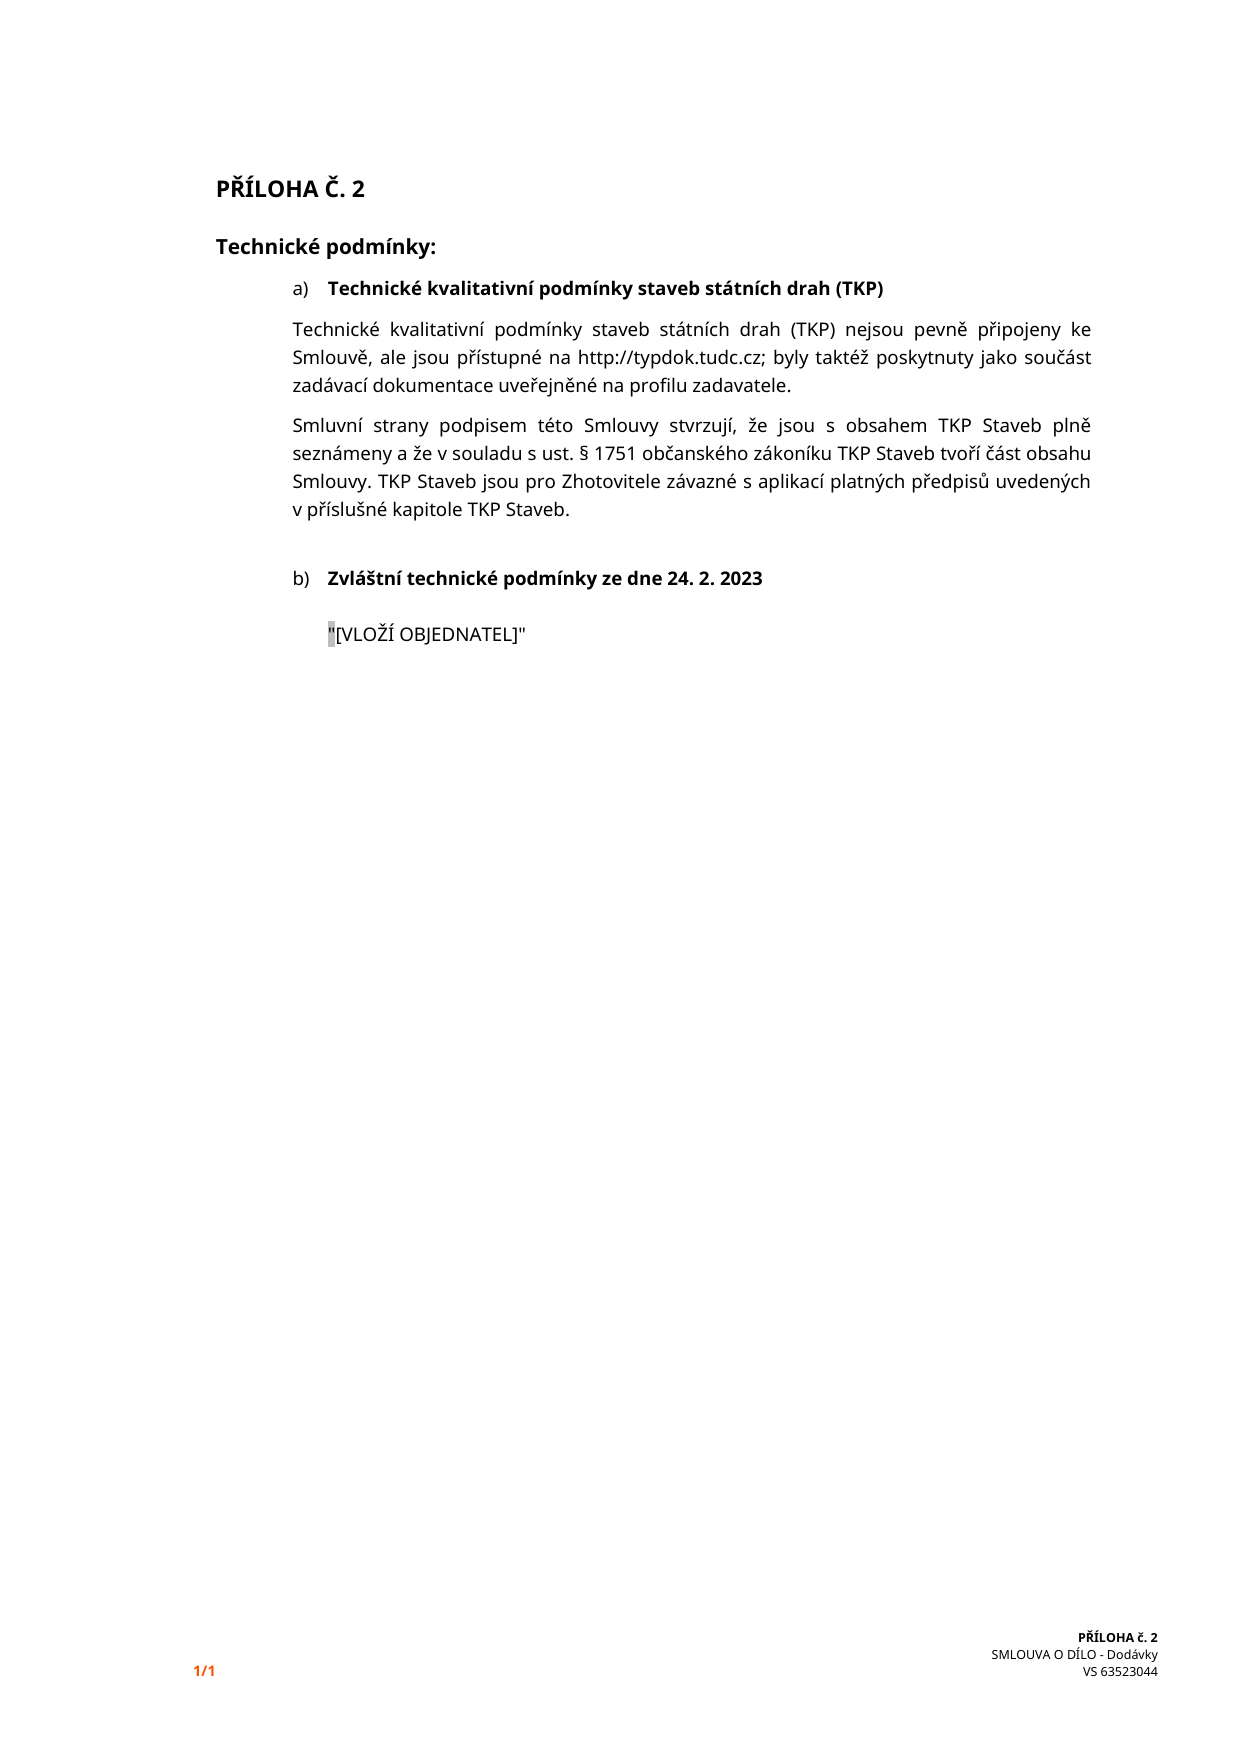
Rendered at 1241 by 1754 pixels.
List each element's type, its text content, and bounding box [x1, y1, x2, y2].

text Technické podmínky: [216, 232, 1093, 260]
text Smluvní strany podpisem této Smlouvy stvrzují, že jsou s obsahem TKP Staveb plně seznámeny a že v souladu s ust. § 1751 občanského zákoníku TKP Staveb tvoří část obsahu Smlouvy. TKP Staveb jsou pro Zhotovitele závazné s aplikací platných předpisů uvedených v příslušné kapitole TKP Staveb. [292, 413, 1093, 522]
list Technické kvalitativní podmínky staveb státních drah (TKP) [292, 276, 1093, 301]
text Zvláštní technické podmínky ze dne 24. 2. 2023 [292, 565, 1093, 591]
text Technické kvalitativní podmínky staveb státních drah (TKP) nejsou pevně připojeny ke Smlouvě, ale jsou přístupné na http://typdok.tudc.cz; byly taktéž poskytnuty jako součást zadávací dokumentace uveřejněné na profilu zadavatele. [292, 316, 1093, 398]
text Příloha č. 2 [216, 172, 1093, 204]
